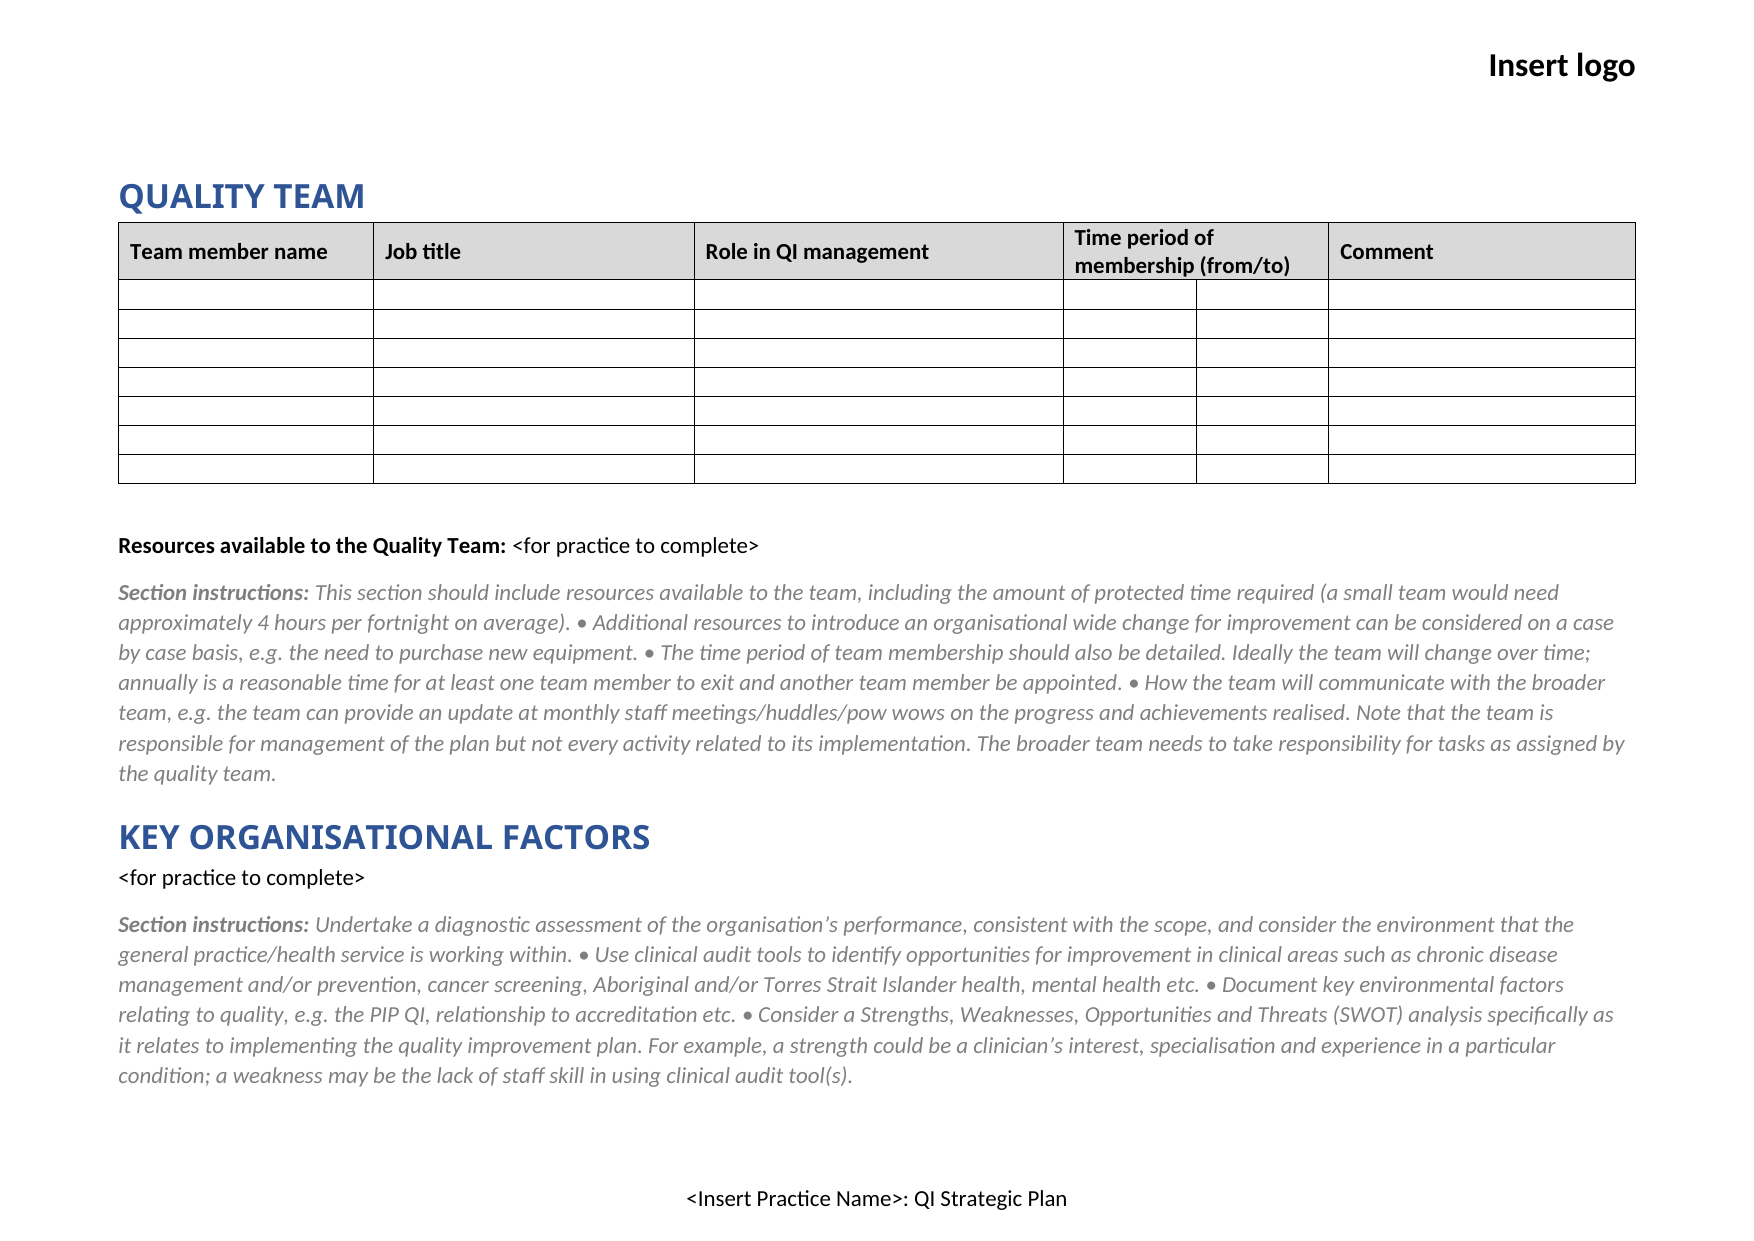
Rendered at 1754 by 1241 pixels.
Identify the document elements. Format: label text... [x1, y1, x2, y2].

table_cell [1329, 310, 1635, 337]
table_cell [374, 339, 694, 367]
table_cell [1197, 310, 1328, 337]
table_cell [1064, 339, 1196, 367]
table_cell [1329, 368, 1635, 396]
subtitle QUALITY TEAM [118, 173, 1636, 219]
text Section instructions: This section should include resources available to the team, including the amount of protected time required (a small team would need approximately 4 hours per fortnight on average). • Additional resources to introduce an organisational wide change for improvement can be considered on a case by case basis, e.g. the need to purchase new equipment. • The time period of team membership should also be detailed. Ideally the team will change over time; annually is a reasonable time for at least one team member to exit and another team member be appointed. • How the team will communicate with the broader team, e.g. the team can provide an update at monthly staff meetings/huddles/pow wows on the progress and achievements realised. Note that the team is responsible for management of the plan but not every activity related to its implementation. The broader team needs to take responsibility for tasks as assigned by the quality team. [118, 578, 1636, 787]
table_cell [119, 397, 373, 425]
table_cell [695, 280, 1063, 308]
table_cell [374, 455, 694, 483]
table_cell [119, 280, 373, 308]
table_cell [1064, 368, 1196, 396]
table_header Comment [1329, 223, 1635, 279]
table_cell [1064, 280, 1196, 308]
table_cell [1329, 455, 1635, 483]
table_header Role in QI management [695, 223, 1063, 279]
table_cell [1197, 455, 1328, 483]
table_cell [374, 310, 694, 337]
table_cell [695, 397, 1063, 425]
table_cell [119, 455, 373, 483]
table_cell [1064, 455, 1196, 483]
table_cell [1197, 368, 1328, 396]
text Section instructions: Undertake a diagnostic assessment of the organisation’s performance, consistent with the scope, and consider the environment that the general practice/health service is working within. • Use clinical audit tools to identify opportunities for improvement in clinical areas such as chronic disease management and/or prevention, cancer screening, Aboriginal and/or Torres Strait Islander health, mental health etc. • Document key environmental factors relating to quality, e.g. the PIP QI, relationship to accreditation etc. • Consider a Strengths, Weaknesses, Opportunities and Threats (SWOT) analysis specifically as it relates to implementing the quality improvement plan. For example, a strength could be a clinician’s interest, specialisation and experience in a particular condition; a weakness may be the lack of staff skill in using clinical audit tool(s). [118, 910, 1636, 1089]
table_header Job title [374, 223, 694, 279]
table_cell [1197, 426, 1328, 454]
table_cell [1197, 397, 1328, 425]
table_cell [1329, 426, 1635, 454]
table_cell [1329, 397, 1635, 425]
table_cell [695, 426, 1063, 454]
table_header Time period of membership (from/to) [1064, 223, 1328, 279]
subtitle KEY ORGANISATIONAL FACTORS [118, 814, 1636, 859]
table_cell [119, 368, 373, 396]
table_cell [374, 397, 694, 425]
text Resources available to the Quality Team: <for practice to complete> [118, 531, 1636, 559]
table_cell [119, 310, 373, 337]
table_cell [1064, 310, 1196, 337]
table_cell [695, 310, 1063, 337]
table_cell [119, 426, 373, 454]
table_cell [374, 368, 694, 396]
table_cell [695, 368, 1063, 396]
table_cell [695, 455, 1063, 483]
table_cell [1064, 397, 1196, 425]
table_cell [119, 339, 373, 367]
table_cell [374, 280, 694, 308]
table_header Team member name [119, 223, 373, 279]
table_cell [1197, 280, 1328, 308]
table_cell [374, 426, 694, 454]
table_cell [1329, 280, 1635, 308]
text <for practice to complete> [118, 863, 1636, 891]
table_cell [1197, 339, 1328, 367]
table_cell [1064, 426, 1196, 454]
table_cell [1329, 339, 1635, 367]
table_cell [695, 339, 1063, 367]
